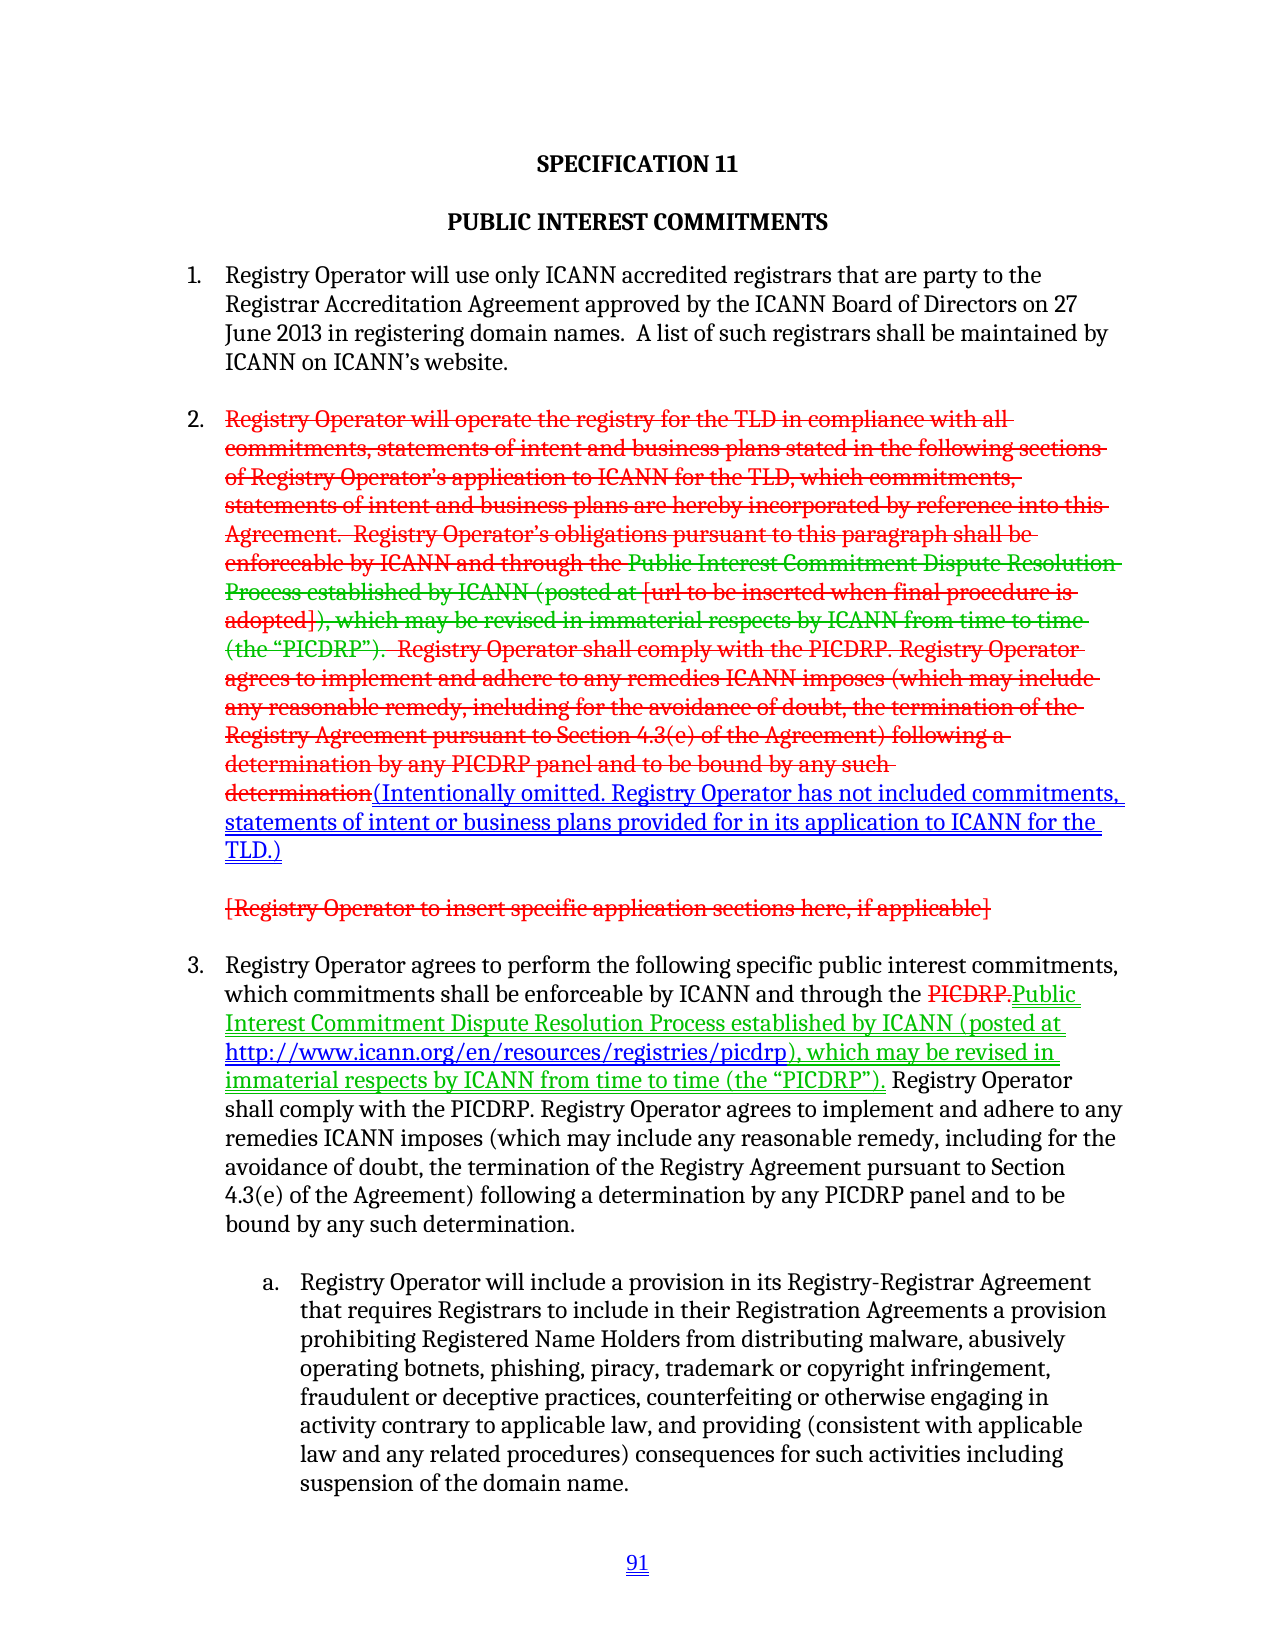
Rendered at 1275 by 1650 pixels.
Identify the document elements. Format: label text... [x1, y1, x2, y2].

list Registry Operator will include a provision in its Registry-Registrar Agreement that requires Registrars to include in their Registration Agreements a provision prohibiting Registered Name Holders from distributing malware, abusively operating botnets, phishing, piracy, trademark or copyright infringement, fraudulent or deceptive practices, counterfeiting or otherwise engaging in activity contrary to applicable law, and providing (consistent with applicable law and any related procedures) consequences for such activities including suspension of the domain name. [262, 1267, 1125, 1497]
text PUBLIC INTEREST COMMITMENTS [150, 150, 1125, 236]
list Registry Operator will use only ICANN accredited registrars that are party to the Registrar Accreditation Agreement approved by the ICANN Board of Directors on 27 June 2013 in registering domain names. A list of such registrars shall be maintained by ICANN on ICANN’s website. [187, 261, 1125, 376]
list [Registry Operator to insert specific application sections here, if applicable] [225, 894, 1125, 922]
list Registry Operator will operate the registry for the TLD in compliance with all commitments, statements of intent and business plans stated in the following sections of Registry Operator’s application to ICANN for the TLD, which commitments, statements of intent and business plans are hereby incorporated by reference into this Agreement. Registry Operator’s obligations pursuant to this paragraph shall be enforceable by ICANN and through the Public Interest Commitment Dispute Resolution Process established by ICANN (posted at [url to be inserted when final procedure is adopted]), which may be revised in immaterial respects by ICANN from time to time (the “PICDRP”). Registry Operator shall comply with the PICDRP. Registry Operator agrees to implement and adhere to any remedies ICANN imposes (which may include any reasonable remedy, including for the avoidance of doubt, the termination of the Registry Agreement pursuant to Section 4.3(e) of the Agreement) following a determination by any PICDRP panel and to be bound by any such determination(Intentionally omitted. Registry Operator has not included commitments, statements of intent or business plans provided for in its application to ICANN for the TLD.) [187, 405, 1125, 865]
list Registry Operator agrees to perform the following specific public interest commitments, which commitments shall be enforceable by ICANN and through the PICDRP.Public Interest Commitment Dispute Resolution Process established by ICANN (posted at http://www.icann.org/en/resources/registries/picdrp), which may be revised in immaterial respects by ICANN from time to time (the “PICDRP”). Registry Operator shall comply with the PICDRP. Registry Operator agrees to implement and adhere to any remedies ICANN imposes (which may include any reasonable remedy, including for the avoidance of doubt, the termination of the Registry Agreement pursuant to Section 4.3(e) of the Agreement) following a determination by any PICDRP panel and to be bound by any such determination. [187, 951, 1125, 1239]
